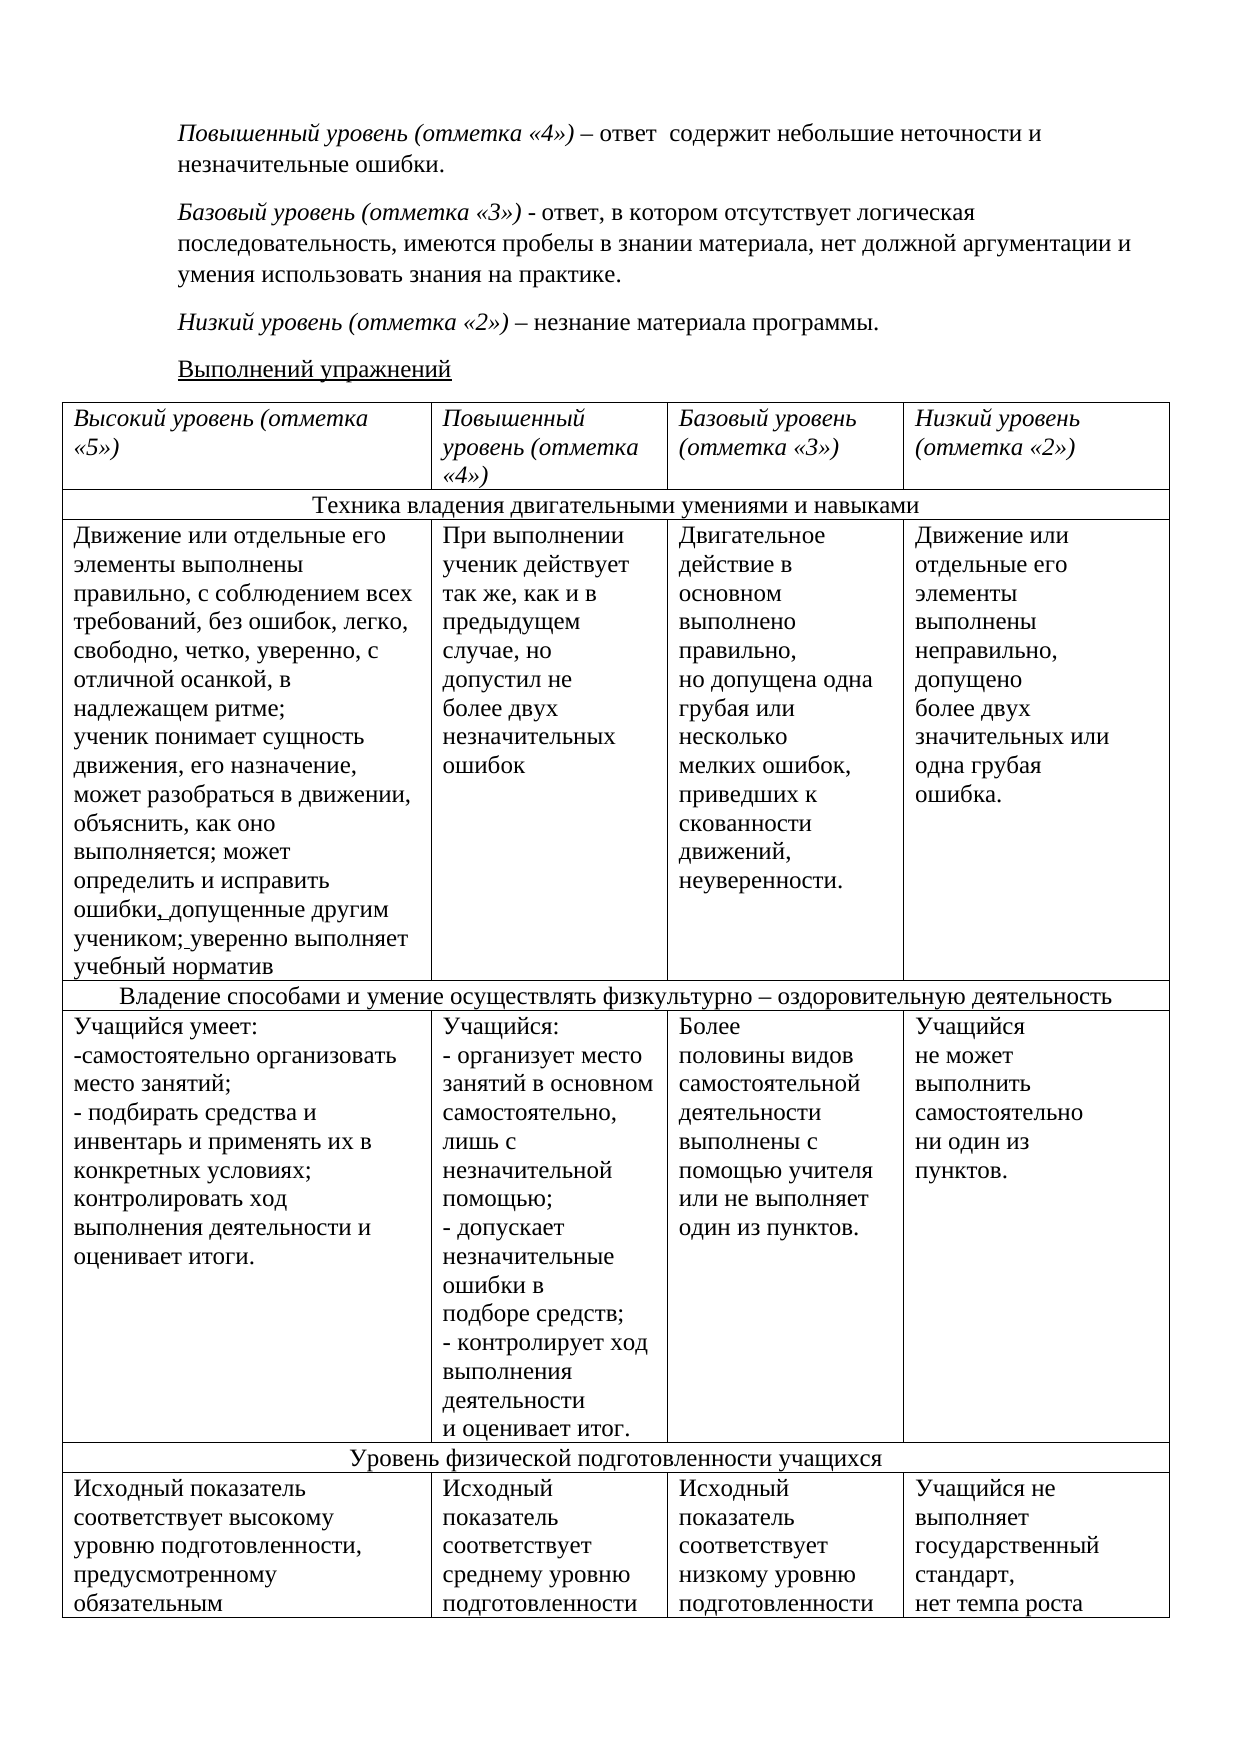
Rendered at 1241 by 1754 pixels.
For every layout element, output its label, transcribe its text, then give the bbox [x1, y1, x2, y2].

table_cell Более половины видов самостоятельной деятельности выполнены с помощью учителя или не выполняет один из пунктов. [668, 1011, 903, 1442]
table_cell Учащийся: - организует место занятий в основном самостоятельно, лишь с незначительной помощью; - допускает незначительные ошибки в подборе средств; - контролирует ход выполнения деятельности и оценивает итог. [432, 1011, 667, 1442]
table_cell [63, 1473, 431, 1617]
text Низкий уровень (отметка «2») – незнание материала программы. [177, 307, 1152, 335]
table_header Низкий уровень (отметка «2») [904, 403, 1169, 489]
table_cell Движение или отдельные его элементы выполнены неправильно, допущено более двух значительных или одна грубая ошибка. [904, 520, 1169, 980]
table_header Базовый уровень (отметка «3») [668, 403, 903, 489]
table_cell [432, 1473, 667, 1617]
table_cell При выполнении ученик действует так же, как и в предыдущем случае, но допустил не более двух незначительных ошибок [432, 520, 667, 980]
text Выполнений упражнений [177, 354, 1152, 383]
table_cell Техника владения двигательными умениями и навыками [63, 490, 1169, 519]
table_header Высокий уровень (отметка «5») [63, 403, 431, 489]
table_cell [904, 1473, 1169, 1617]
table_cell Учащийся умеет: -самостоятельно организовать место занятий; - подбирать средства и инвентарь и применять их в конкретных условиях; контролировать ход выполнения деятельности и оценивает итоги. [63, 1011, 431, 1442]
table_cell Двигательное действие в основном выполнено правильно, но допущена одна грубая или несколько мелких ошибок, приведших к скованности движений, неуверенности. [668, 520, 903, 980]
table_cell Владение способами и умение осуществлять физкультурно – оздоровительную деятельность [63, 981, 1169, 1010]
table_header Повышенный уровень (отметка «4») [432, 403, 667, 489]
text Базовый уровень (отметка «3») - ответ, в котором отсутствует логическая последовательность, имеются пробелы в знании материала, нет должной аргументации и умения использовать знания на практике. [177, 197, 1152, 288]
table_cell Учащийся не может выполнить самостоятельно ни один из пунктов. [904, 1011, 1169, 1442]
table_cell Движение или отдельные его элементы выполнены правильно, с соблюдением всех требований, без ошибок, легко, свободно, четко, уверенно, с отличной осанкой, в надлежащем ритме; ученик понимает сущность движения, его назначение, может разобраться в движении, объяснить, как оно выполняется; может определить и исправить ошибки, допущенные другим учеником; уверенно выполняет учебный норматив [63, 520, 431, 980]
text Повышенный уровень (отметка «4») – ответ содержит небольшие неточности и незначительные ошибки. [177, 118, 1152, 178]
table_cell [668, 1473, 903, 1617]
table_cell Уровень физической подготовленности учащихся [63, 1443, 1169, 1472]
